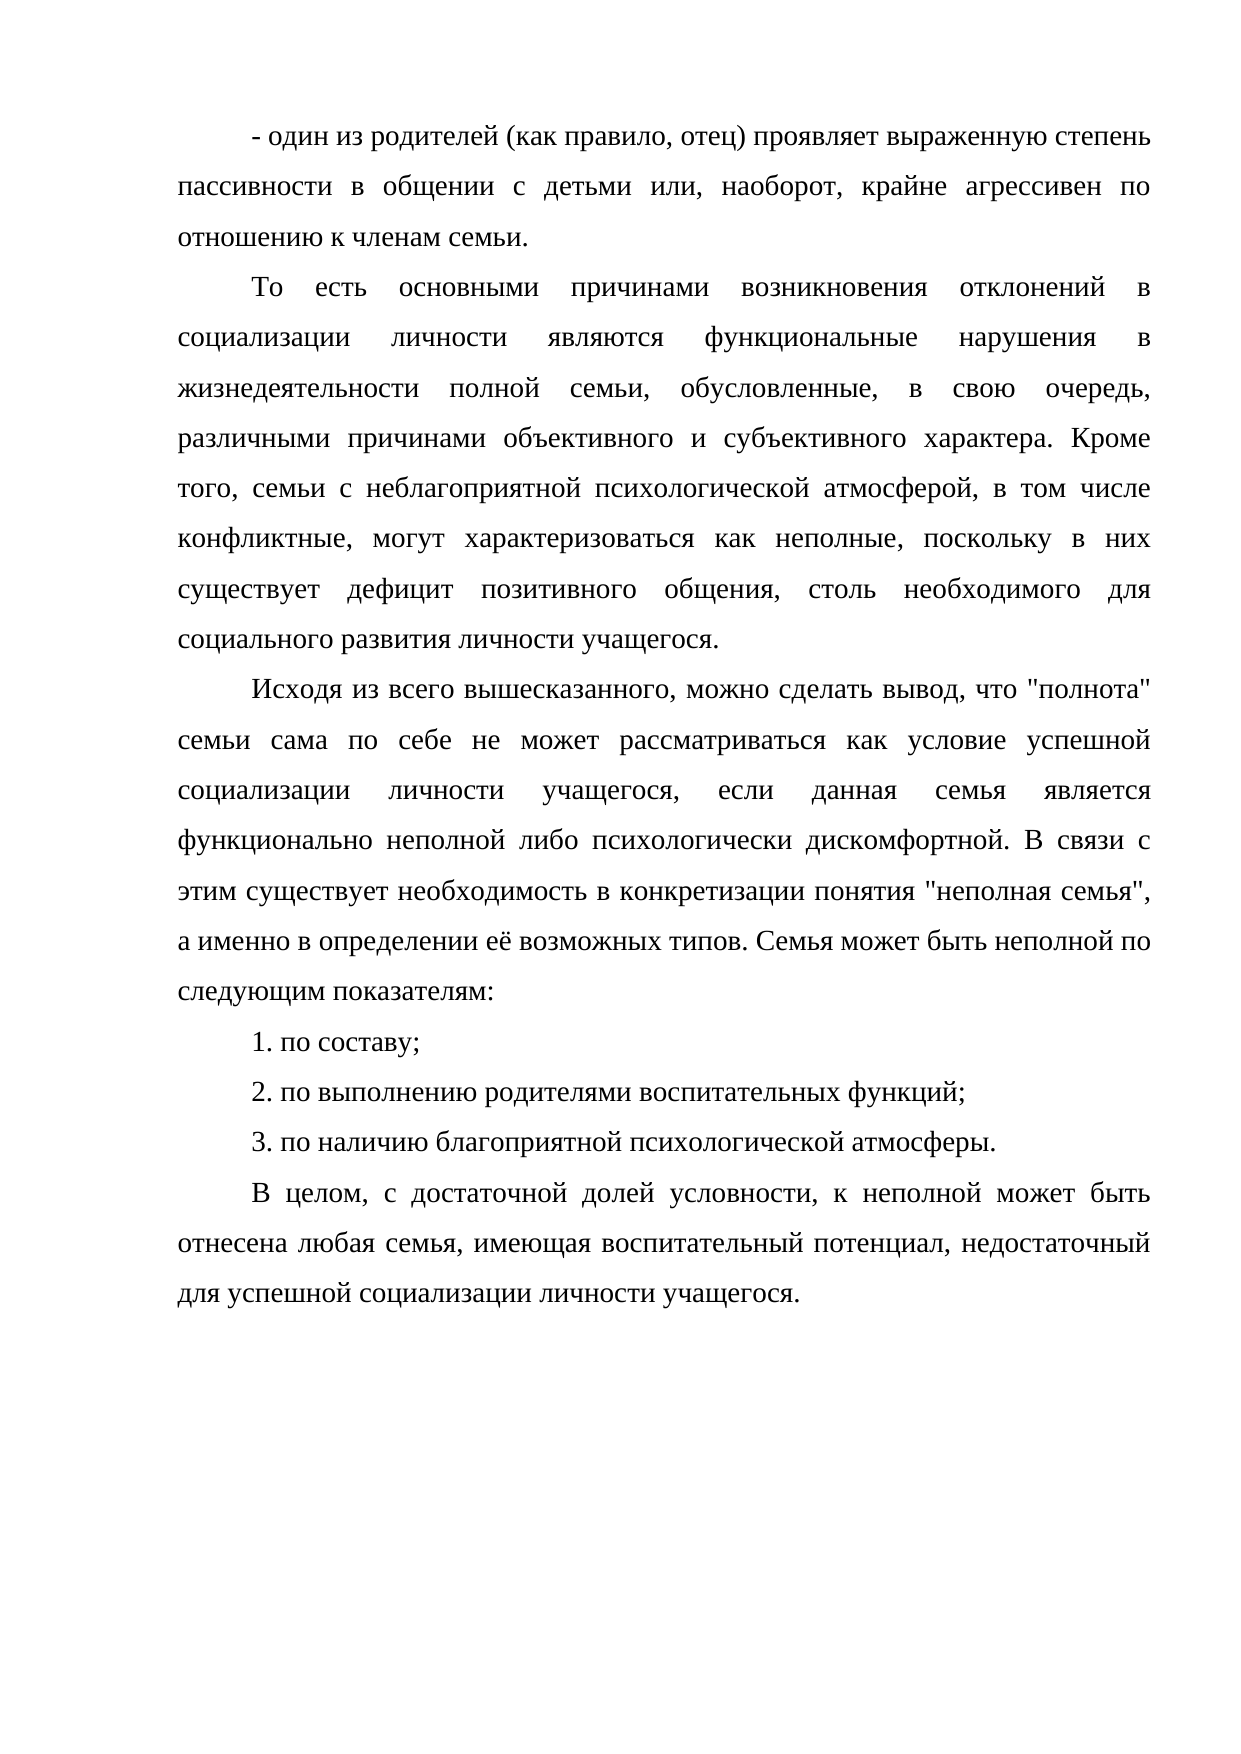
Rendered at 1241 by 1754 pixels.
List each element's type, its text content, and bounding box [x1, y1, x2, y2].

text 1. по составу; [177, 1024, 1152, 1057]
text 2. по выполнению родителями воспитательных функций; [177, 1074, 1152, 1108]
text В целом, с достаточной долей условности, к неполной может быть отнесена любая семья, имеющая воспитательный потенциал, недостаточный для успешной социализации личности учащегося. [177, 1175, 1152, 1309]
text - один из родителей (как правило, отец) проявляет выраженную степень пассивности в общении с детьми или, наоборот, крайне агрессивен по отношению к членам семьи. [177, 118, 1152, 252]
text 3. по наличию благоприятной психологической атмосферы. [177, 1124, 1152, 1158]
text Исходя из всего вышесказанного, можно сделать вывод, что "полнота" семьи сама по себе не может рассматриваться как условие успешной социализации личности учащегося, если данная семья является функционально неполной либо психологически дискомфортной. В связи с этим существует необходимость в конкретизации понятия "неполная семья", а именно в определении её возможных типов. Семья может быть неполной по следующим показателям: [177, 672, 1152, 1007]
text То есть основными причинами возникновения отклонений в социализации личности являются функциональные нарушения в жизнедеятельности полной семьи, обусловленные, в свою очередь, различными причинами объективного и субъективного характера. Кроме того, семьи с неблагоприятной психологической атмосферой, в том числе конфликтные, могут характеризоваться как неполные, поскольку в них существует дефицит позитивного общения, столь необходимого для социального развития личности учащегося. [177, 269, 1152, 655]
